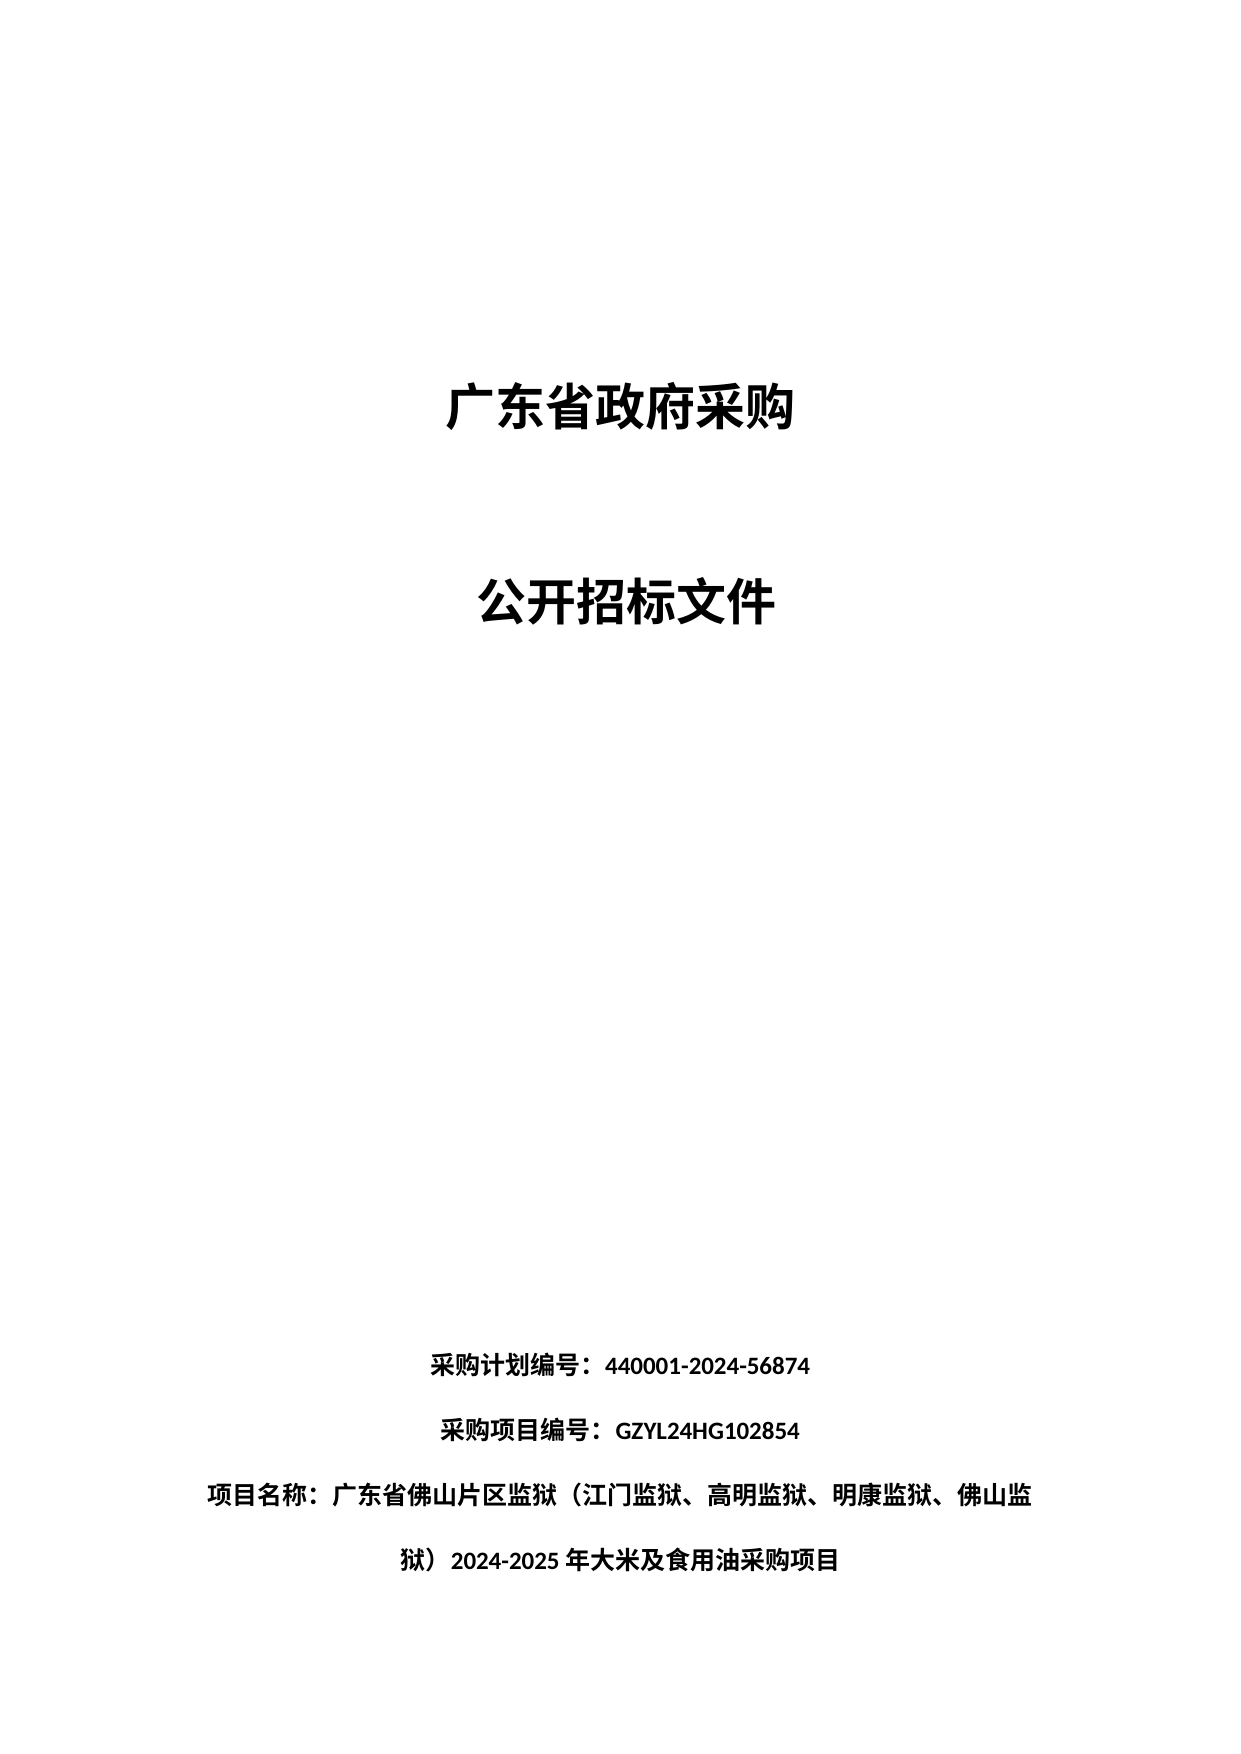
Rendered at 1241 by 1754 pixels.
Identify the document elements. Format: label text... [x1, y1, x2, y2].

text 采购项目编号：GZYL24HG102854 [187, 1397, 1053, 1462]
text 广东省政府采购 [187, 357, 1053, 454]
text 采购计划编号：440001-2024-56874 [187, 1332, 1053, 1397]
text 项目名称：广东省佛山片区监狱（江门监狱、高明监狱、明康监狱、佛山监狱）2024-2025年大米及食用油采购项目 [187, 1462, 1053, 1592]
text 公开招标文件 [187, 552, 1053, 1332]
